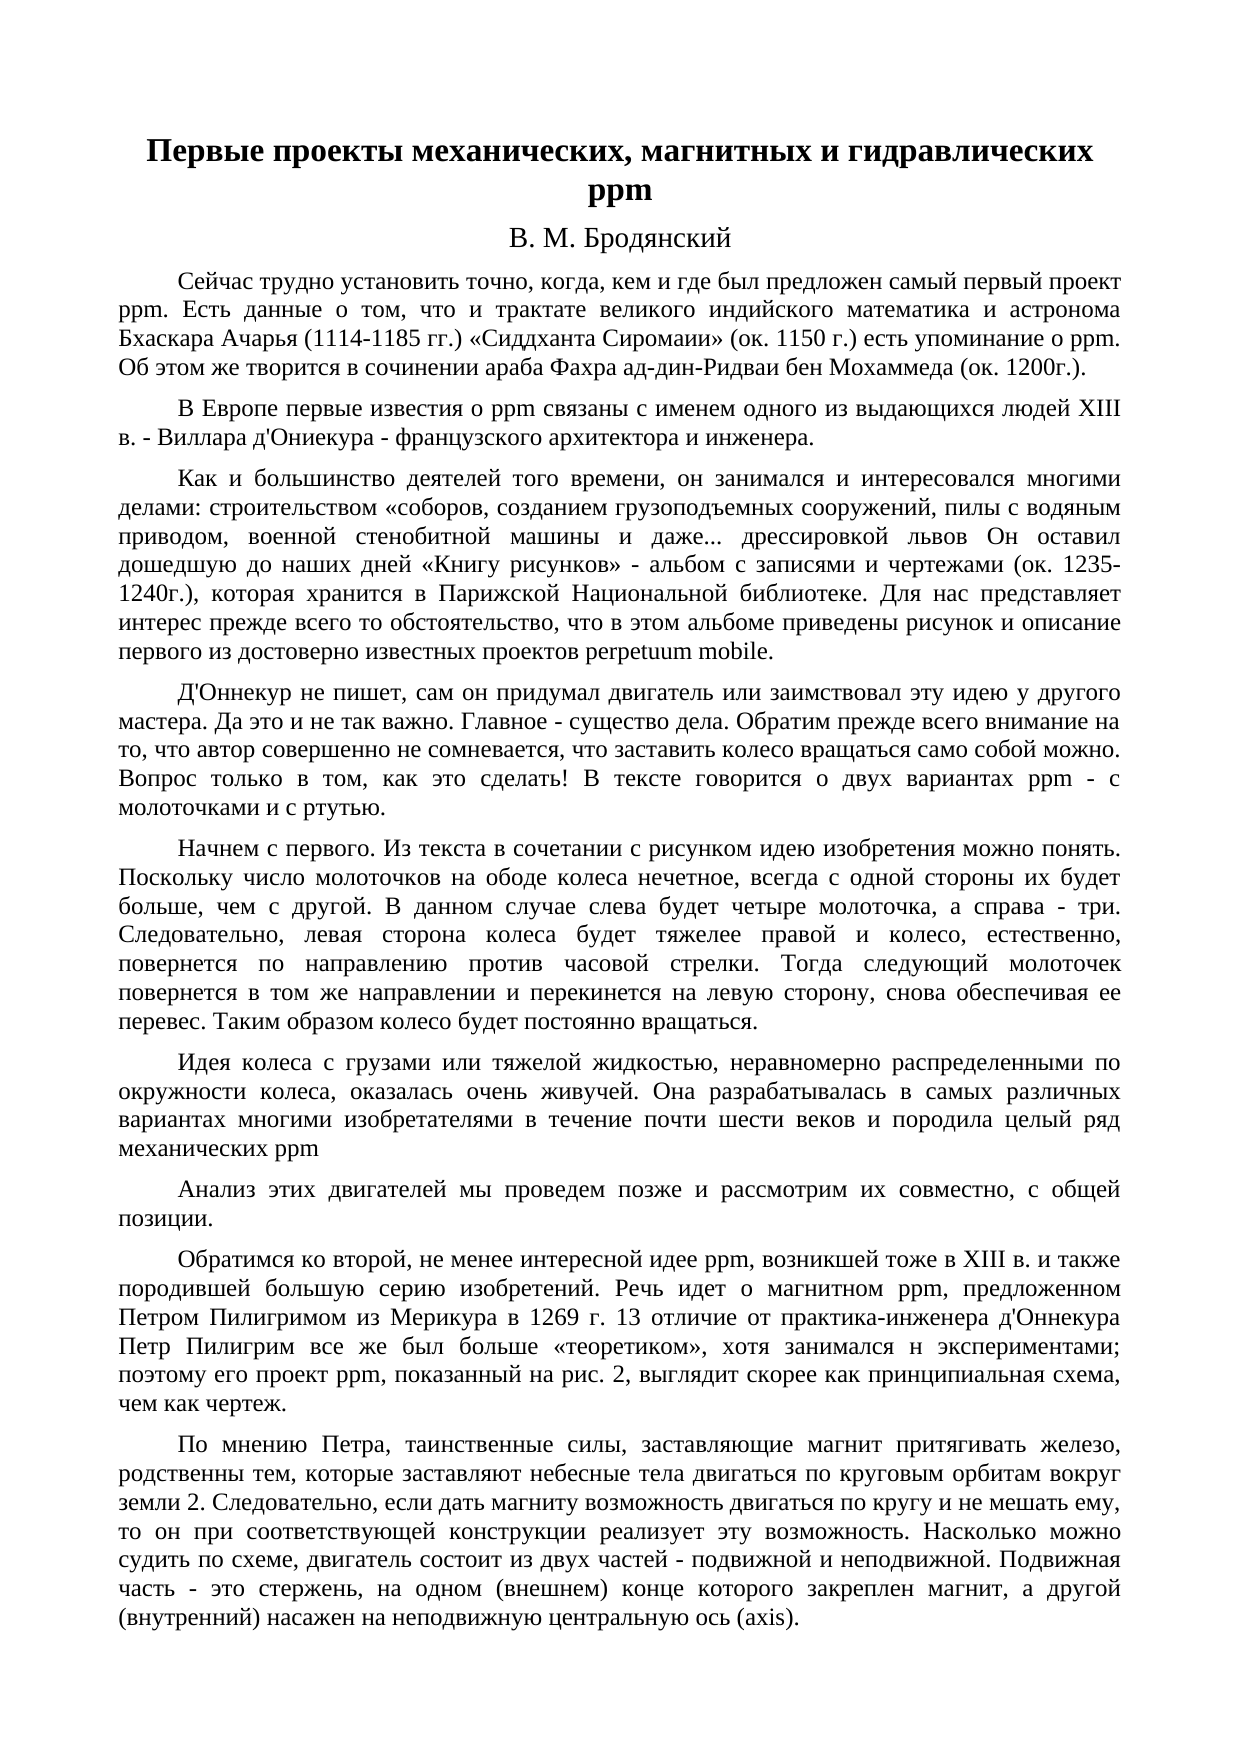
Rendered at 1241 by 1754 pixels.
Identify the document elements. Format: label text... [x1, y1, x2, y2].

text В Европе первые известия о ppm связаны с именем одного из выдающихся людей XIII в. - Виллара д'Ониекура - французского архитектора и инженера. [118, 393, 1122, 451]
text Анализ этих двигателей мы проведем позже и рассмотрим их совместно, с общей позиции. [118, 1174, 1122, 1232]
text Д'Оннекур не пишет, сам он придумал двигатель или заимствовал эту идею у другого мастера. Да это и не так важно. Главное - существо дела. Обратим прежде всего внимание на то, что автор совершенно не сомневается, что заставить колесо вращаться само собой можно. Вопрос только в том, как это сделать! В тексте говорится о двух вариантах ppm - с молоточками и с ртутью. [118, 677, 1122, 821]
text Обратимся ко второй, не менее интересной идее ppm, возникшей тоже в XIII в. и также породившей большую серию изобретений. Речь идет о магнитном ppm, предложенном Петром Пилигримом из Мерикура в 1269 г. 13 отличие от практика-инженера д'Оннекура Петр Пилигрим все же был больше «теоретиком», хотя занимался н экспериментами; поэтому его проект ppm, показанный на рис. 2, выглядит скорее как принципиальная схема, чем как чертеж. [118, 1244, 1122, 1417]
text В. М. Бродянский [118, 220, 1122, 253]
text Идея колеса с грузами или тяжелой жидкостью, неравномерно распределенными по окружности колеса, оказалась очень живучей. Она разрабатывалась в самых различных вариантах многими изобретателями в течение почти шести веков и породила целый ряд механических ppm [118, 1047, 1122, 1162]
text Первые проекты механических, магнитных и гидравлических ppm [118, 131, 1122, 207]
text Начнем с первого. Из текста в сочетании с рисунком идею изобретения можно понять. Поскольку число молоточков на ободе колеса нечетное, всегда с одной стороны их будет больше, чем с другой. В данном случае слева будет четыре молоточка, а справа - три. Следовательно, левая сторона колеса будет тяжелее правой и колесо, естественно, повернется по направлению против часовой стрелки. Тогда следующий молоточек повернется в том же направлении и перекинется на левую сторону, снова обеспечивая ее перевес. Таким образом колесо будет постоянно вращаться. [118, 833, 1122, 1034]
text Сейчас трудно установить точно, когда, кем и где был предложен самый первый проект ppm. Есть данные о том, что и трактате великого индийского математика и астронома Бхаскара Ачарья (1114-1185 гг.) «Сиддханта Сиромаии» (ок. 1150 г.) есть упоминание о ppm. Об этом же творится в сочинении араба Фахра ад-дин-Ридваи бен Мохаммеда (ок. 1200г.). [118, 266, 1122, 381]
text Как и большинство деятелей того времени, он занимался и интересовался многими делами: строительством «соборов, созданием грузоподъемных сооружений, пилы с водяным приводом, военной стенобитной машины и даже... дрессировкой львов Он оставил дошедшую до наших дней «Книгу рисунков» - альбом с записями и чертежами (ок. 1235-1240г.), которая хранится в Парижской Национальной библиотеке. Для нас представляет интерес прежде всего то обстоятельство, что в этом альбоме приведены рисунок и описание первого из достоверно известных проектов perpetuum mobile. [118, 463, 1122, 664]
text По мнению Петра, таинственные силы, заставляющие магнит притягивать железо, родственны тем, которые заставляют небесные тела двигаться по круговым орбитам вокруг земли 2. Следовательно, если дать магниту возможность двигаться по кругу и не мешать ему, то он при соответствующей конструкции реализует эту возможность. Насколько можно судить по схеме, двигатель состоит из двух частей - подвижной и неподвижной. Подвижная часть - это стержень, на одном (внешнем) конце которого закреплен магнит, а другой (внутренний) насажен на неподвижную центральную ось (axis). [118, 1429, 1122, 1631]
